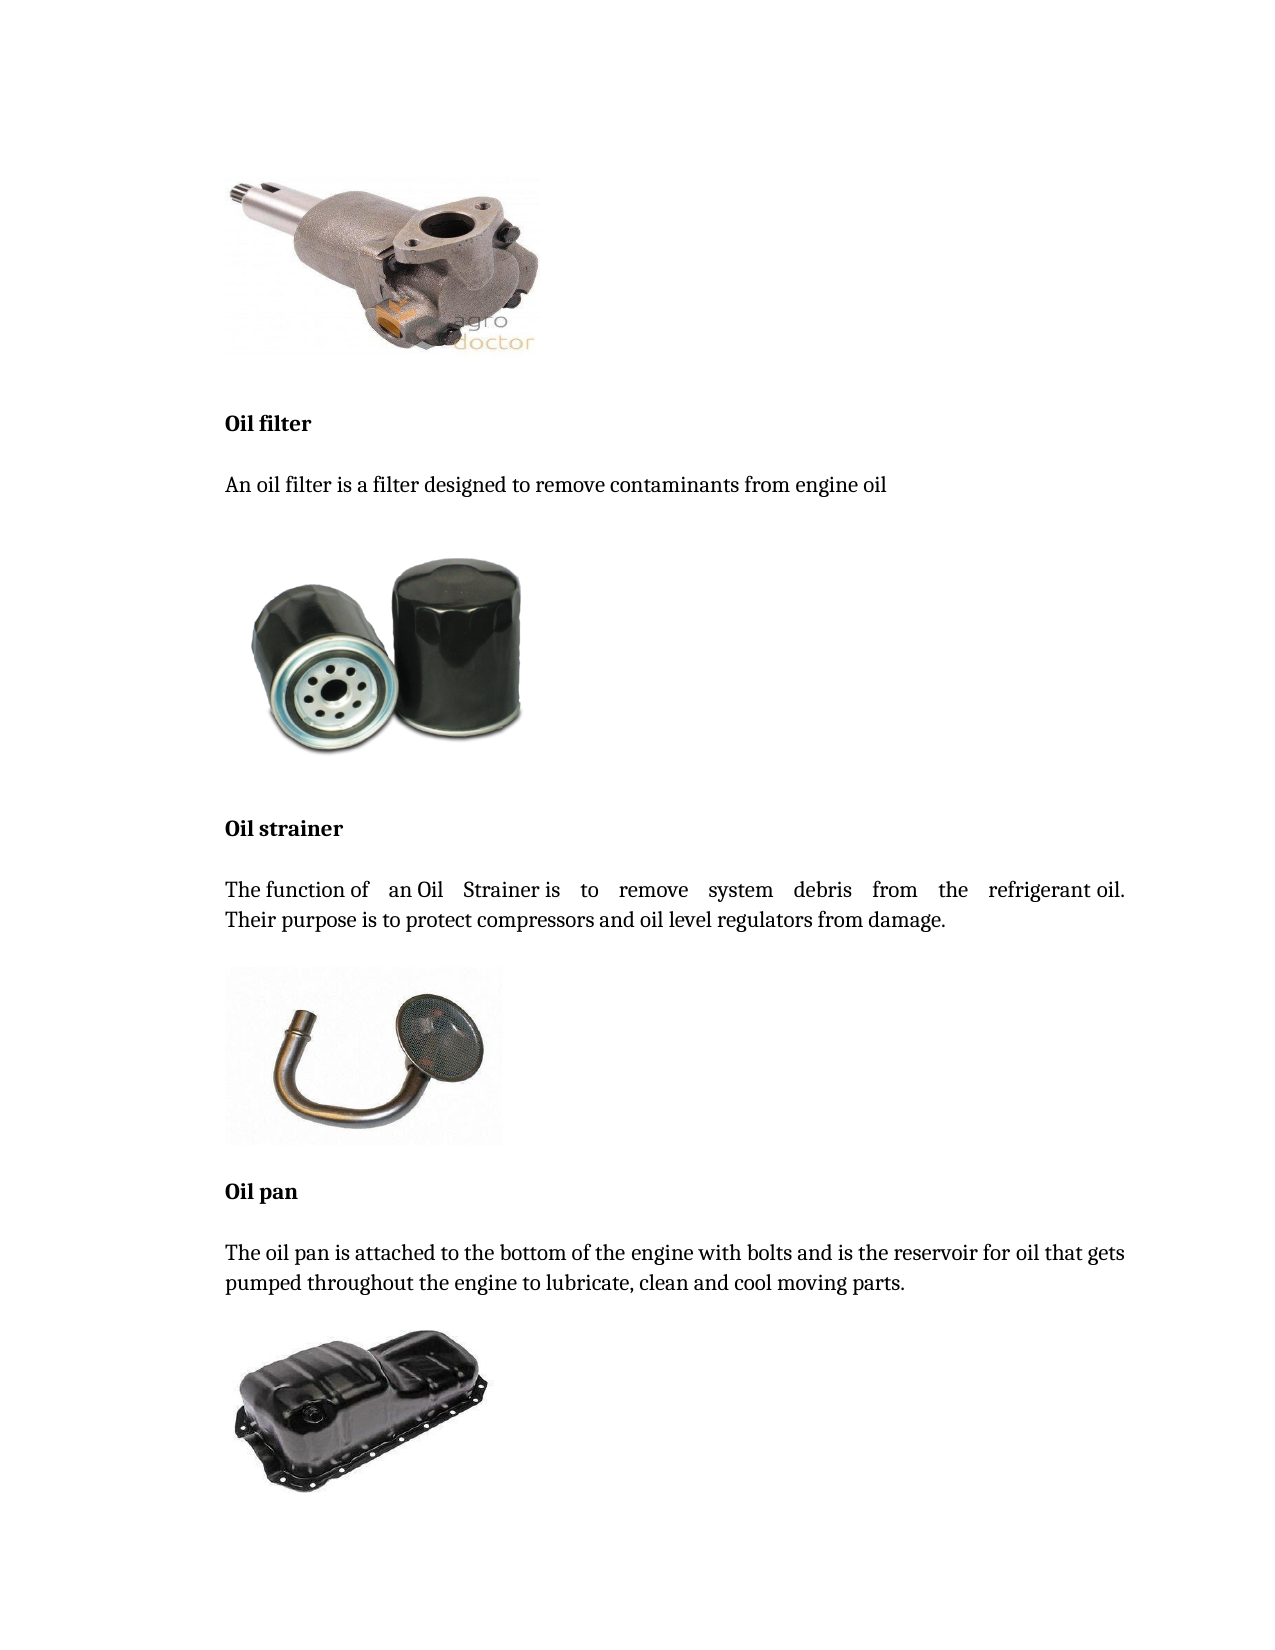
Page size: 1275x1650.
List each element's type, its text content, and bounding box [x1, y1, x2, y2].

text Oil filter [225, 411, 1125, 437]
text Oil strainer [225, 816, 1125, 843]
picture [225, 967, 503, 1145]
picture [225, 150, 541, 377]
text Oil pan [225, 1179, 1125, 1205]
picture [225, 532, 558, 783]
text The oil pan is attached to the bottom of the engine with bolts and is the reservoir for oil that gets pumped throughout the engine to lubricate, clean and cool moving parts. [225, 1239, 1125, 1296]
text The function of an Oil Strainer is to remove system debris from the refrigerant oil. Their purpose is to protect compressors and oil level regulators from damage. [225, 877, 1125, 933]
text An oil filter is a filter designed to remove contaminants from engine oil [225, 472, 1125, 498]
picture [225, 1330, 497, 1493]
